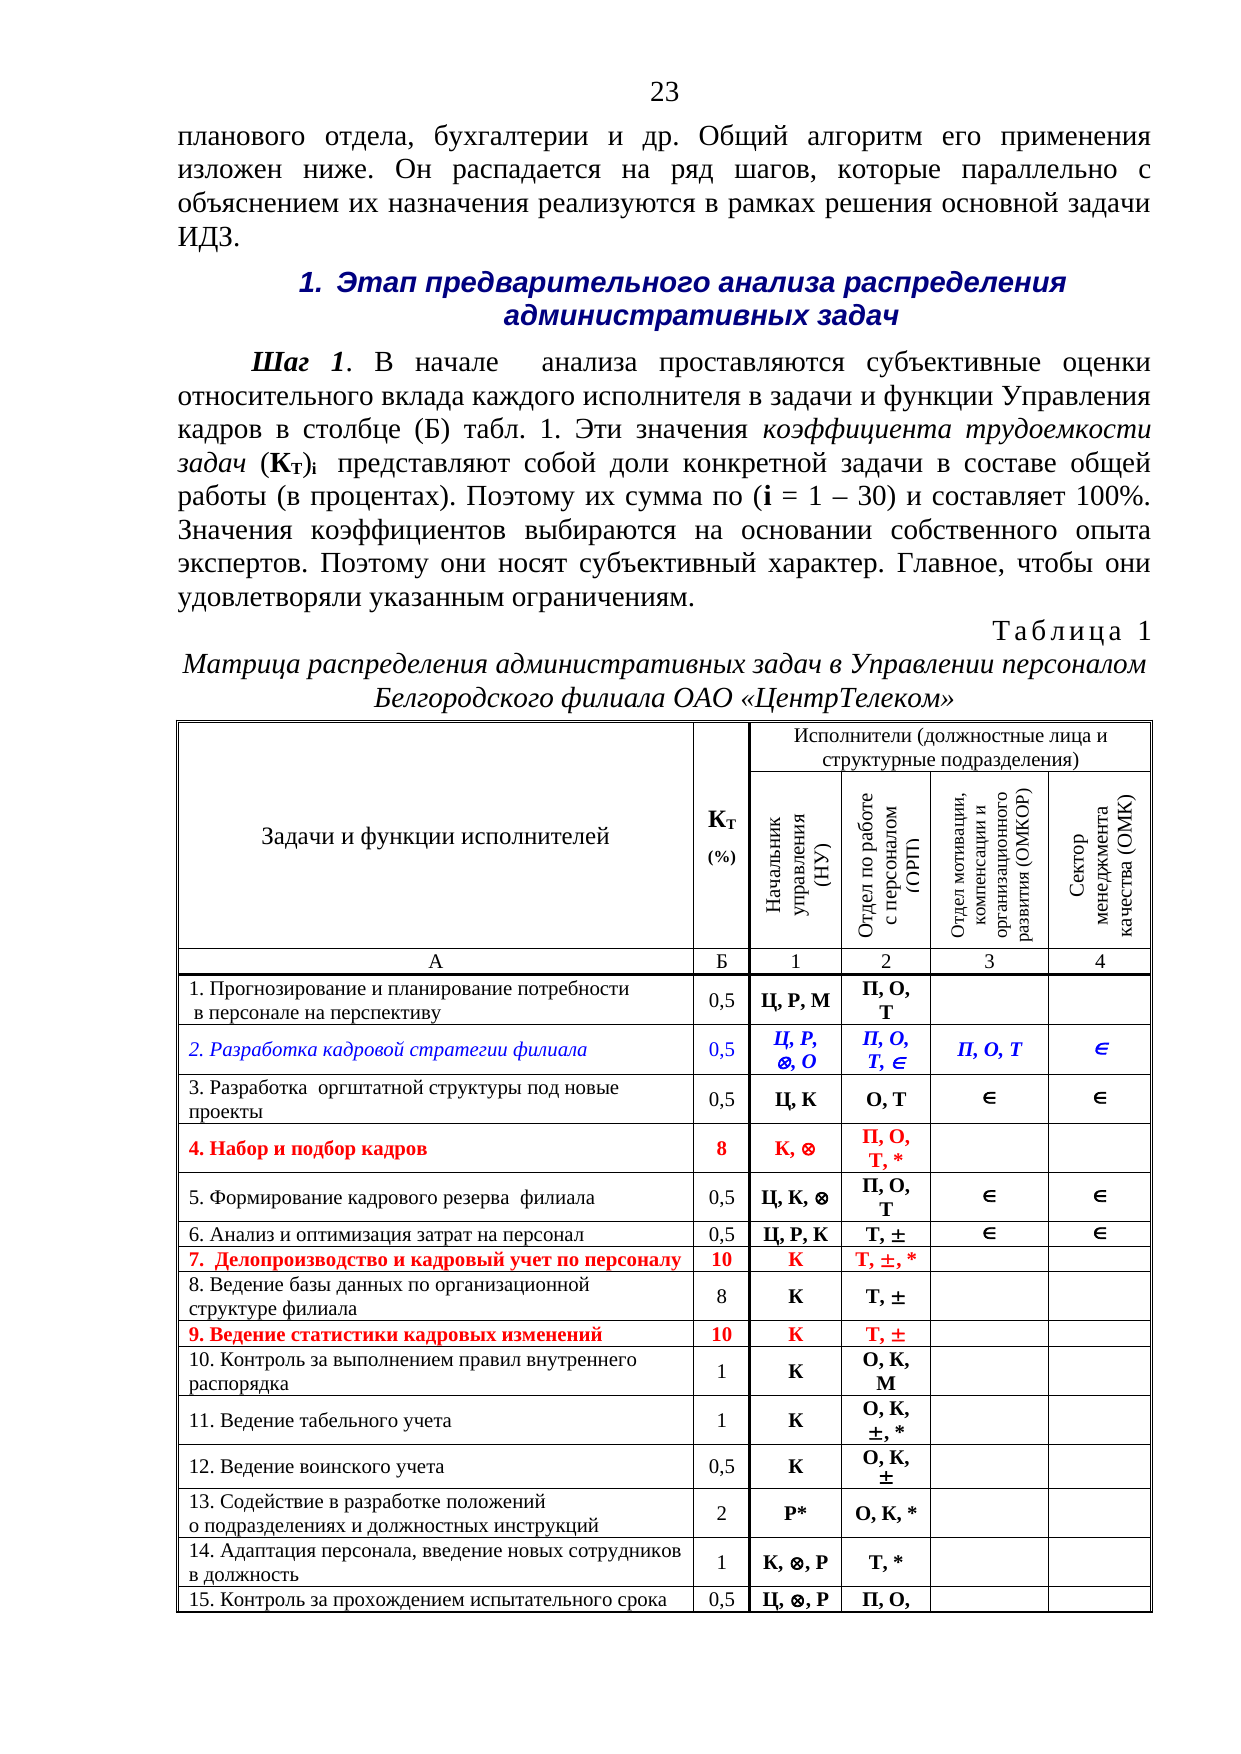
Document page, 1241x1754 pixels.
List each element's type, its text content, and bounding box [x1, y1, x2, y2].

table_header КТ (%) [694, 723, 748, 948]
table_cell К [751, 1347, 841, 1395]
table_cell [1049, 1272, 1150, 1320]
table_cell 4. Набор и подбор кадров [179, 1124, 693, 1172]
table_cell 8. Ведение базы данных по организационной структуре филиала [179, 1272, 693, 1320]
table_cell 8 [694, 1124, 748, 1172]
table_cell 7. Делопроизводство и кадровый учет по персоналу [179, 1247, 693, 1271]
table_cell Р* [751, 1489, 841, 1537]
table_cell [931, 1321, 1048, 1346]
table_cell [1049, 1075, 1150, 1123]
table_cell К [751, 1445, 841, 1488]
table_cell П, О, Т [842, 976, 930, 1024]
table_cell А [179, 949, 693, 973]
table_cell [931, 1075, 1048, 1123]
table_cell 10. Контроль за выполнением правил внутреннего распорядка [179, 1347, 693, 1395]
table_cell К [751, 1247, 841, 1271]
table_cell Т, [842, 1272, 930, 1320]
table_cell Т, [842, 1222, 930, 1246]
table_cell К [751, 1321, 841, 1346]
table_cell Т, , * [842, 1247, 930, 1271]
table_cell [931, 1347, 1048, 1395]
table_cell К, [751, 1124, 841, 1172]
table_cell 2 [842, 949, 930, 973]
table_cell Ц, Р, К [751, 1222, 841, 1246]
text Таблица 1 [177, 613, 1152, 646]
table_cell 6. Анализ и оптимизация затрат на персонал [179, 1222, 693, 1246]
table_cell 5. Формирование кадрового резерва филиала [179, 1173, 693, 1221]
table_cell [1049, 1025, 1150, 1073]
table_cell [1049, 1489, 1150, 1537]
table_cell [931, 1173, 1048, 1221]
text Матрица распределения административных задач в Управлении персоналом Белгородского филиала ОАО «ЦентрТелеком» [177, 646, 1152, 713]
table_cell [931, 1587, 1048, 1611]
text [177, 118, 1152, 252]
table_cell 13. Содействие в разработке положений о подразделениях и должностных инструкций [179, 1489, 693, 1537]
table_cell [931, 1489, 1048, 1537]
table_cell 3. Разработка оргштатной структуры под новые проекты [179, 1075, 693, 1123]
table_cell 8 [694, 1272, 748, 1320]
table_cell 1 [694, 1396, 748, 1444]
table_cell [1049, 1124, 1150, 1172]
table_cell [931, 1445, 1048, 1488]
table_cell П, О, Т, [842, 1025, 930, 1073]
table_cell [931, 1247, 1048, 1271]
table_cell П, О, Т [842, 1173, 930, 1221]
table_cell К [751, 1396, 841, 1444]
table_cell [1049, 1222, 1150, 1246]
table_cell К, , Р [751, 1538, 841, 1586]
table_cell 1. Прогнозирование и планирование потребности в персонале на перспективу [179, 976, 693, 1024]
table_cell 12. Ведение воинского учета [179, 1445, 693, 1488]
table_cell [931, 1272, 1048, 1320]
table_cell [1049, 1445, 1150, 1488]
table_cell О, Т [842, 1075, 930, 1123]
table_cell 4 [1049, 949, 1150, 973]
table_cell 1 [751, 949, 841, 973]
table_cell Ц, , Р [751, 1587, 841, 1611]
table_cell Ц, Р, , О [751, 1025, 841, 1073]
table_cell 0,5 [694, 1222, 748, 1246]
table_cell [1049, 1587, 1150, 1611]
table_cell 14. Адаптация персонала, введение новых сотрудников в должность [179, 1538, 693, 1586]
table_cell Отдел по работе с персоналом (ОРП) [842, 772, 930, 948]
table_cell 3 [931, 949, 1048, 973]
table_cell [1049, 1538, 1150, 1586]
table_cell [931, 1222, 1048, 1246]
table_cell Отдел мотивации, компенсации и организационного развития (ОМКОР) [931, 772, 1048, 948]
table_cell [179, 1587, 693, 1611]
table_cell 2 [694, 1489, 748, 1537]
table_header Исполнители (должностные лица и структурные подразделения) [751, 723, 1150, 771]
table_cell [1049, 1347, 1150, 1395]
table_cell 10 [694, 1247, 748, 1271]
table_cell 9. Ведение статистики кадровых изменений [179, 1321, 693, 1346]
table_cell О, К, , * [842, 1396, 930, 1444]
table_cell [1049, 1321, 1150, 1346]
table_cell Сектор менеджмента качества (ОМК) [1049, 772, 1150, 948]
table_cell 0,5 [694, 976, 748, 1024]
table_cell 0,5 [694, 1173, 748, 1221]
table_cell 11. Ведение табельного учета [179, 1396, 693, 1444]
table_cell Ц, К, [751, 1173, 841, 1221]
table_cell Ц, Р, М [751, 976, 841, 1024]
table_header Задачи и функции исполнителей [179, 723, 693, 948]
table_cell О, К, [842, 1445, 930, 1488]
table_cell Т, * [842, 1538, 930, 1586]
table_cell [931, 1396, 1048, 1444]
table_cell П, О, К, Т, * [842, 1587, 930, 1611]
table_cell [1049, 1247, 1150, 1271]
table_cell [1049, 1396, 1150, 1444]
table_cell О, К, М [842, 1347, 930, 1395]
table_cell 0,5 [694, 1025, 748, 1073]
table_cell [1049, 976, 1150, 1024]
table_cell О, К, * [842, 1489, 930, 1537]
table_cell П, О, Т [931, 1025, 1048, 1073]
table_cell 0,5 [694, 1445, 748, 1488]
table_cell П, О, Т, * [842, 1124, 930, 1172]
table_cell [1049, 1173, 1150, 1221]
table_cell 0,5 [694, 1587, 748, 1611]
table_cell 1 [694, 1538, 748, 1586]
table_cell [931, 1124, 1048, 1172]
table_cell 1 [694, 1347, 748, 1395]
table_cell К [751, 1272, 841, 1320]
list Этап предварительного анализа распределения административных задач [214, 265, 1152, 332]
table_cell Б [694, 949, 748, 973]
table_cell Начальник управления (НУ) [751, 772, 841, 948]
table_cell 0,5 [694, 1075, 748, 1123]
table_cell 10 [694, 1321, 748, 1346]
table_cell 2. Разработка кадровой стратегии филиала [179, 1025, 693, 1073]
table_cell Ц, К [751, 1075, 841, 1123]
text Шаг 1. В начале анализа проставляются субъективные оценки относительного вклада каждого исполнителя в задачи и функции Управления кадров в столбце (Б) табл. 1. Эти значения коэффициента трудоемкости задач (КТ)i представляют собой доли конкретной задачи в составе общей работы (в процентах). Поэтому их сумма по (i = 1 – 30) и составляет 100%. Значения коэффициентов выбираются на основании собственного опыта экспертов. Поэтому они носят субъективный характер. Главное, чтобы они удовлетворяли указанным ограничениям. [177, 344, 1152, 613]
table_cell [931, 1538, 1048, 1586]
table_cell Т, [842, 1321, 930, 1346]
table_cell [931, 976, 1048, 1024]
